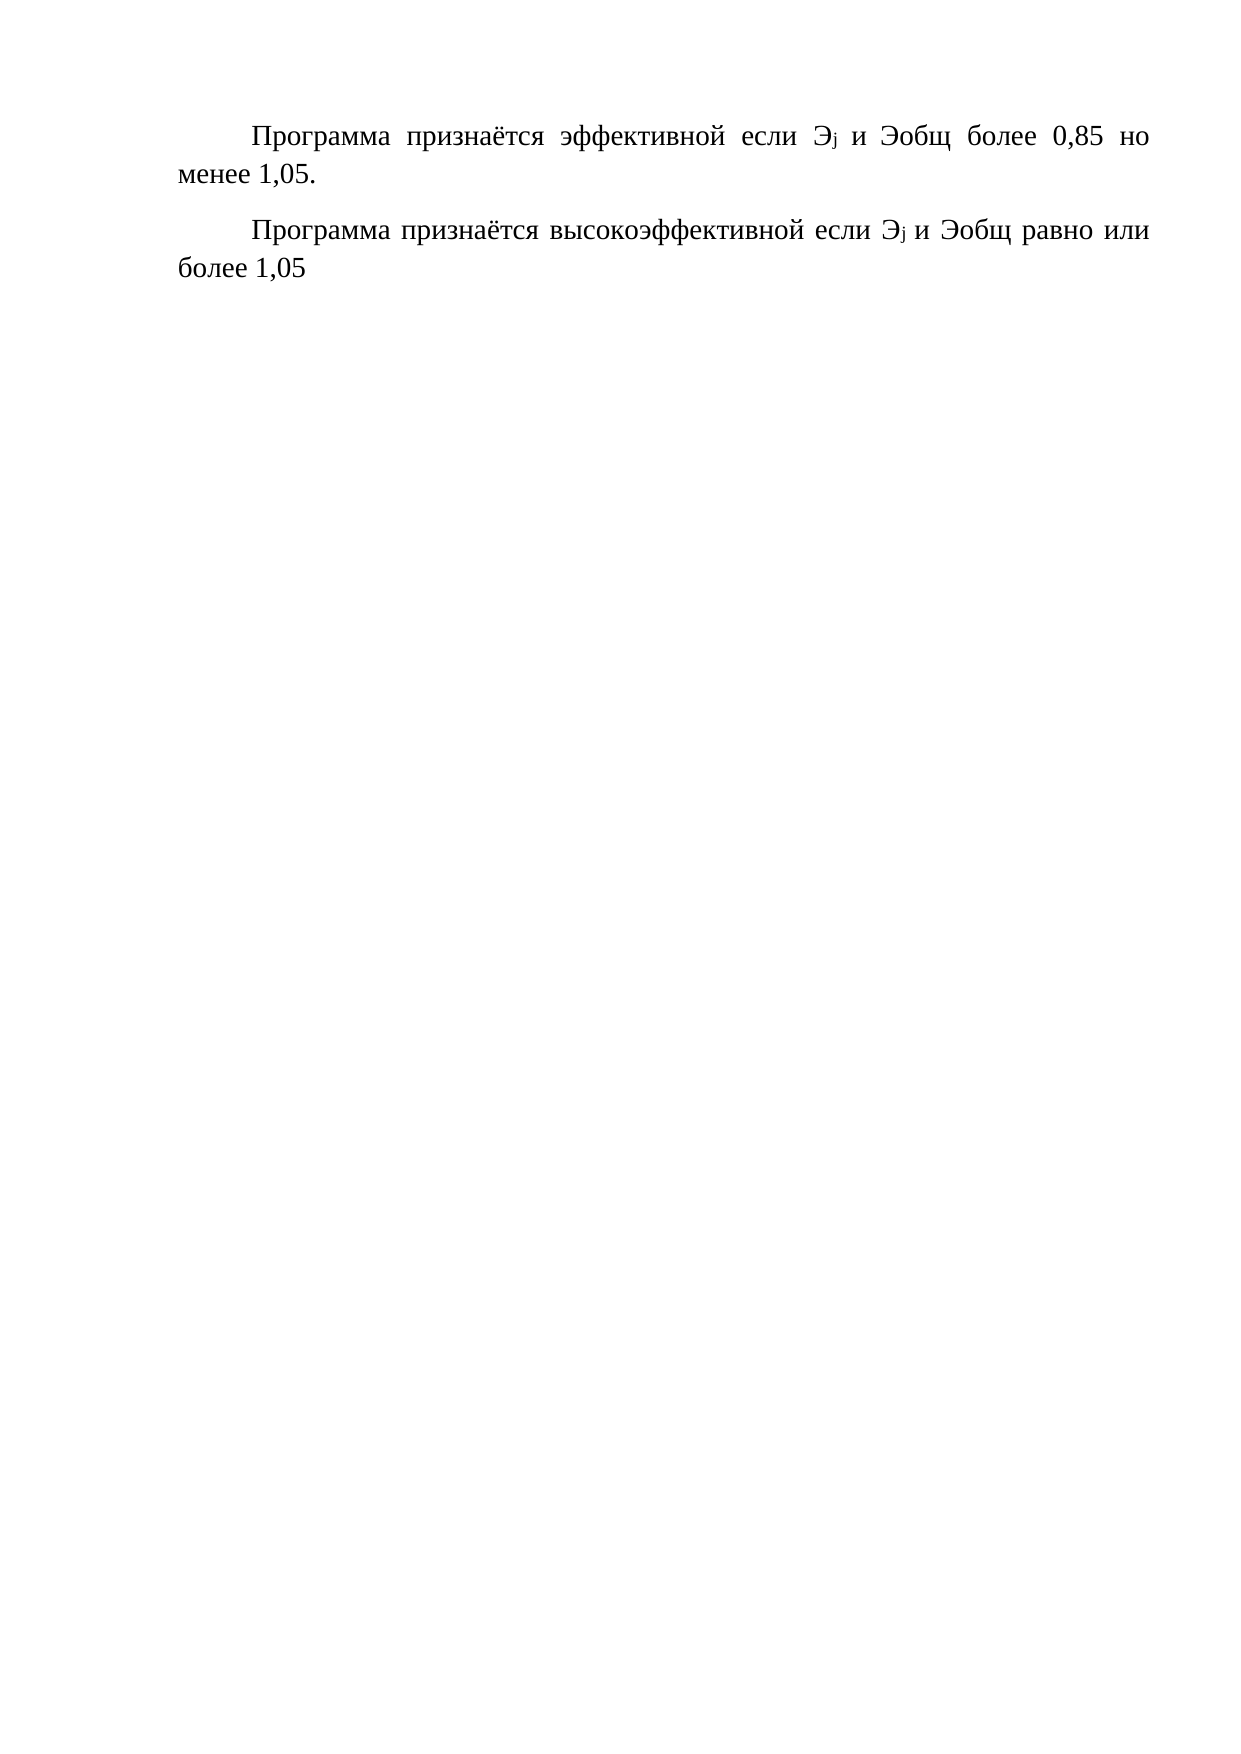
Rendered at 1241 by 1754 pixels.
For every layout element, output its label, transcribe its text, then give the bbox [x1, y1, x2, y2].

text Программа признаётся эффективной если Эj и Эобщ более 0,85 но менее 1,05. [178, 118, 1150, 190]
text Программа признаётся высокоэффективной если Эj и Эобщ равно или более 1,05 [178, 212, 1150, 284]
